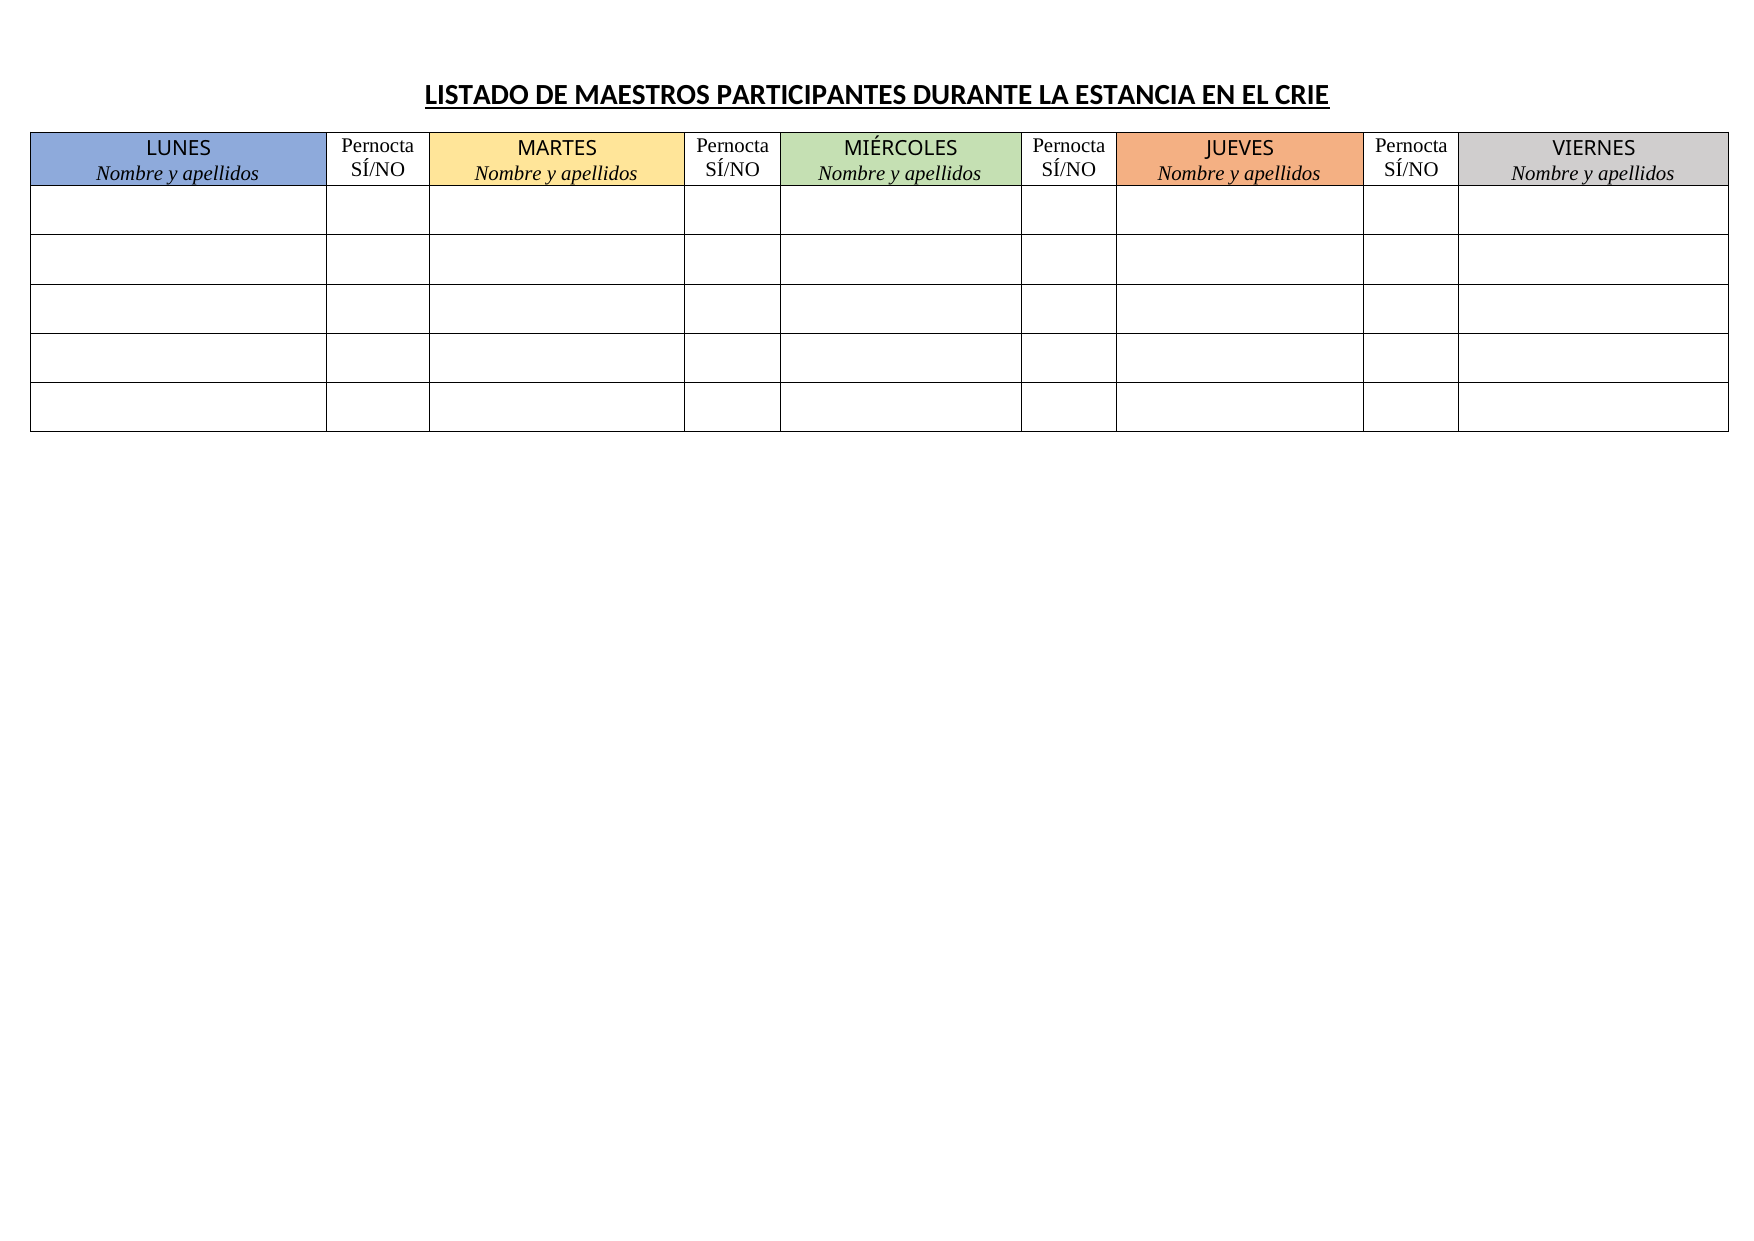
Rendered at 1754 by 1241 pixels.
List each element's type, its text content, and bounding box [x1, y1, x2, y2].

table_header MIÉRCOLES Nombre y apellidos [781, 133, 1021, 185]
table_header Pernocta SÍ/NO [685, 133, 780, 185]
table_cell [1117, 186, 1363, 234]
table_cell [1364, 334, 1458, 382]
table_cell [1364, 383, 1458, 431]
table_cell [685, 235, 780, 283]
table_cell [1022, 285, 1116, 333]
table_header Pernocta SÍ/NO [1364, 133, 1458, 185]
table_header LUNES Nombre y apellidos [31, 133, 326, 185]
table_cell [1459, 235, 1728, 283]
table_cell [1459, 186, 1728, 234]
table_cell [781, 383, 1021, 431]
table_cell [1117, 334, 1363, 382]
table_cell [781, 285, 1021, 333]
table_cell [1364, 186, 1458, 234]
table_cell [1117, 285, 1363, 333]
table_cell [430, 235, 684, 283]
table_cell [1459, 334, 1728, 382]
table_cell [327, 235, 429, 283]
table_cell [781, 186, 1021, 234]
table_cell [1117, 383, 1363, 431]
table_cell [327, 186, 429, 234]
table_header Pernocta SÍ/NO [1022, 133, 1116, 185]
table_cell [31, 383, 326, 431]
table_cell [685, 186, 780, 234]
table_cell [430, 383, 684, 431]
table_cell [685, 285, 780, 333]
table_cell [430, 334, 684, 382]
text LISTADO DE MAESTROS PARTICIPANTES DURANTE LA ESTANCIA EN EL CRIE [75, 76, 1679, 112]
table_cell [1117, 235, 1363, 283]
table_cell [430, 285, 684, 333]
table_header VIERNES Nombre y apellidos [1459, 133, 1728, 185]
table_cell [430, 186, 684, 234]
table_cell [1022, 334, 1116, 382]
table_cell [327, 383, 429, 431]
table_cell [31, 285, 326, 333]
table_cell [781, 235, 1021, 283]
table_cell [31, 235, 326, 283]
table_cell [31, 334, 326, 382]
table_cell [1459, 383, 1728, 431]
table_cell [1022, 186, 1116, 234]
table_header Pernocta SÍ/NO [327, 133, 429, 185]
table_cell [31, 186, 326, 234]
table_cell [1364, 235, 1458, 283]
table_cell [327, 334, 429, 382]
table_header JUEVES Nombre y apellidos [1117, 133, 1363, 185]
table_cell [327, 285, 429, 333]
table_cell [1459, 285, 1728, 333]
table_cell [685, 334, 780, 382]
table_header MARTES Nombre y apellidos [430, 133, 684, 185]
table_cell [781, 334, 1021, 382]
table_cell [1022, 235, 1116, 283]
table_cell [1022, 383, 1116, 431]
table_cell [685, 383, 780, 431]
table_cell [1364, 285, 1458, 333]
